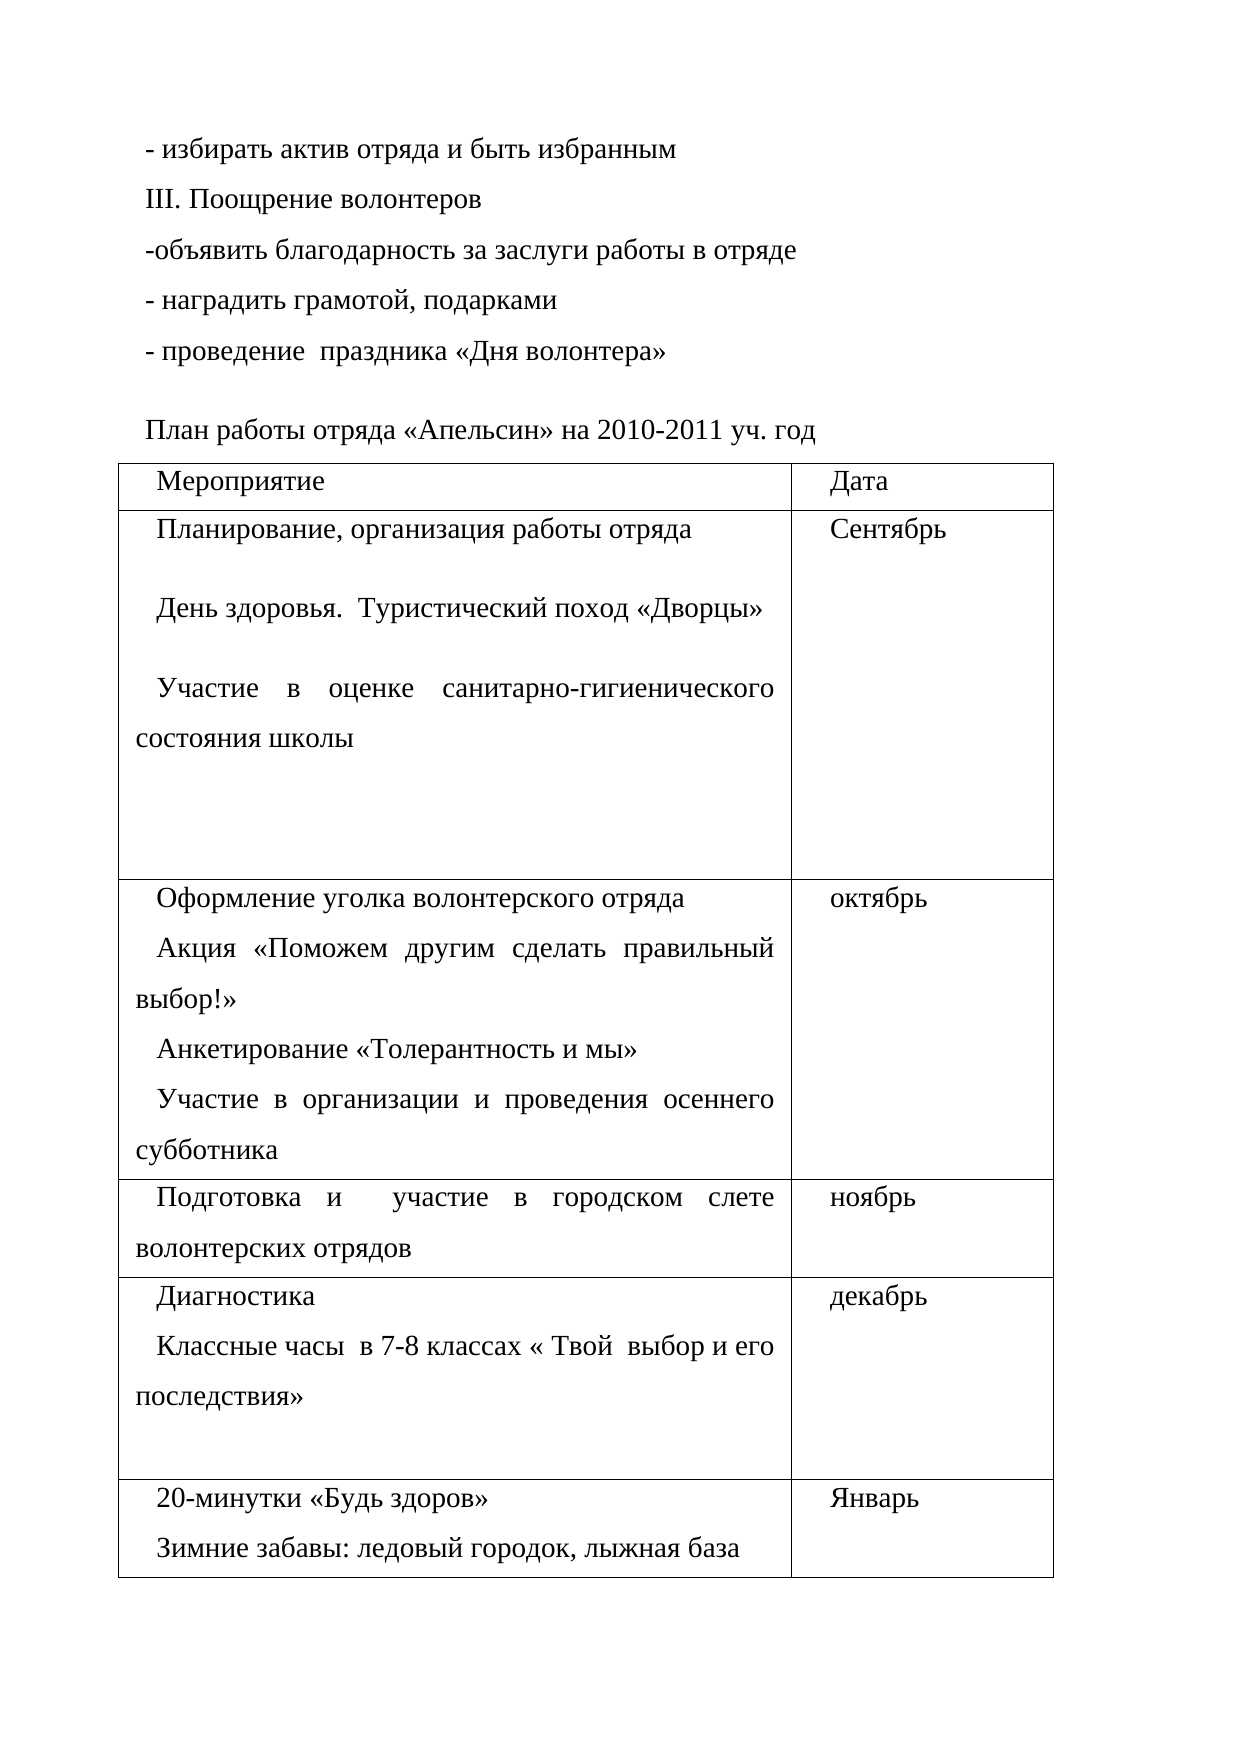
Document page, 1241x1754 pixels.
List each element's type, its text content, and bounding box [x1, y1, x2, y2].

table_cell Подготовка и участие в городском слете волонтерских отрядов [119, 1180, 791, 1277]
table_header Мероприятие [119, 464, 791, 510]
list - избирать актив отряда и быть избранным [124, 131, 1116, 165]
table_cell Оформление уголка волонтерского отряда Акция «Поможем другим сделать правильный выбор!» Анкетирование «Толерантность и мы» Участие в организации и проведения осеннего субботника [119, 880, 791, 1178]
table_cell Планирование, организация работы отряда День здоровья. Туристический поход «Дворцы» Участие в оценке санитарно-гигиенического состояния школы [119, 511, 791, 879]
table_header Дата [792, 464, 1053, 510]
list - проведение праздника «Дня волонтера» [124, 333, 1116, 366]
table_cell Сентябрь [792, 511, 1053, 879]
text План работы отряда «Апельсин» на 2010-2011 уч. год [124, 412, 1116, 446]
list III. Поощрение волонтеров [124, 182, 1116, 215]
table_cell ноябрь [792, 1180, 1053, 1277]
table_cell Январь [792, 1480, 1053, 1577]
table_cell октябрь [792, 880, 1053, 1178]
table_cell декабрь [792, 1278, 1053, 1479]
list - наградить грамотой, подарками [124, 282, 1116, 316]
table_cell 20-минутки «Будь здоров» Зимние забавы: ледовый городок, лыжная база [119, 1480, 791, 1577]
list -объявить благодарность за заслуги работы в отряде [124, 232, 1116, 266]
table_cell Диагностика Классные часы в 7-8 классах « Твой выбор и его последствия» [119, 1278, 791, 1479]
